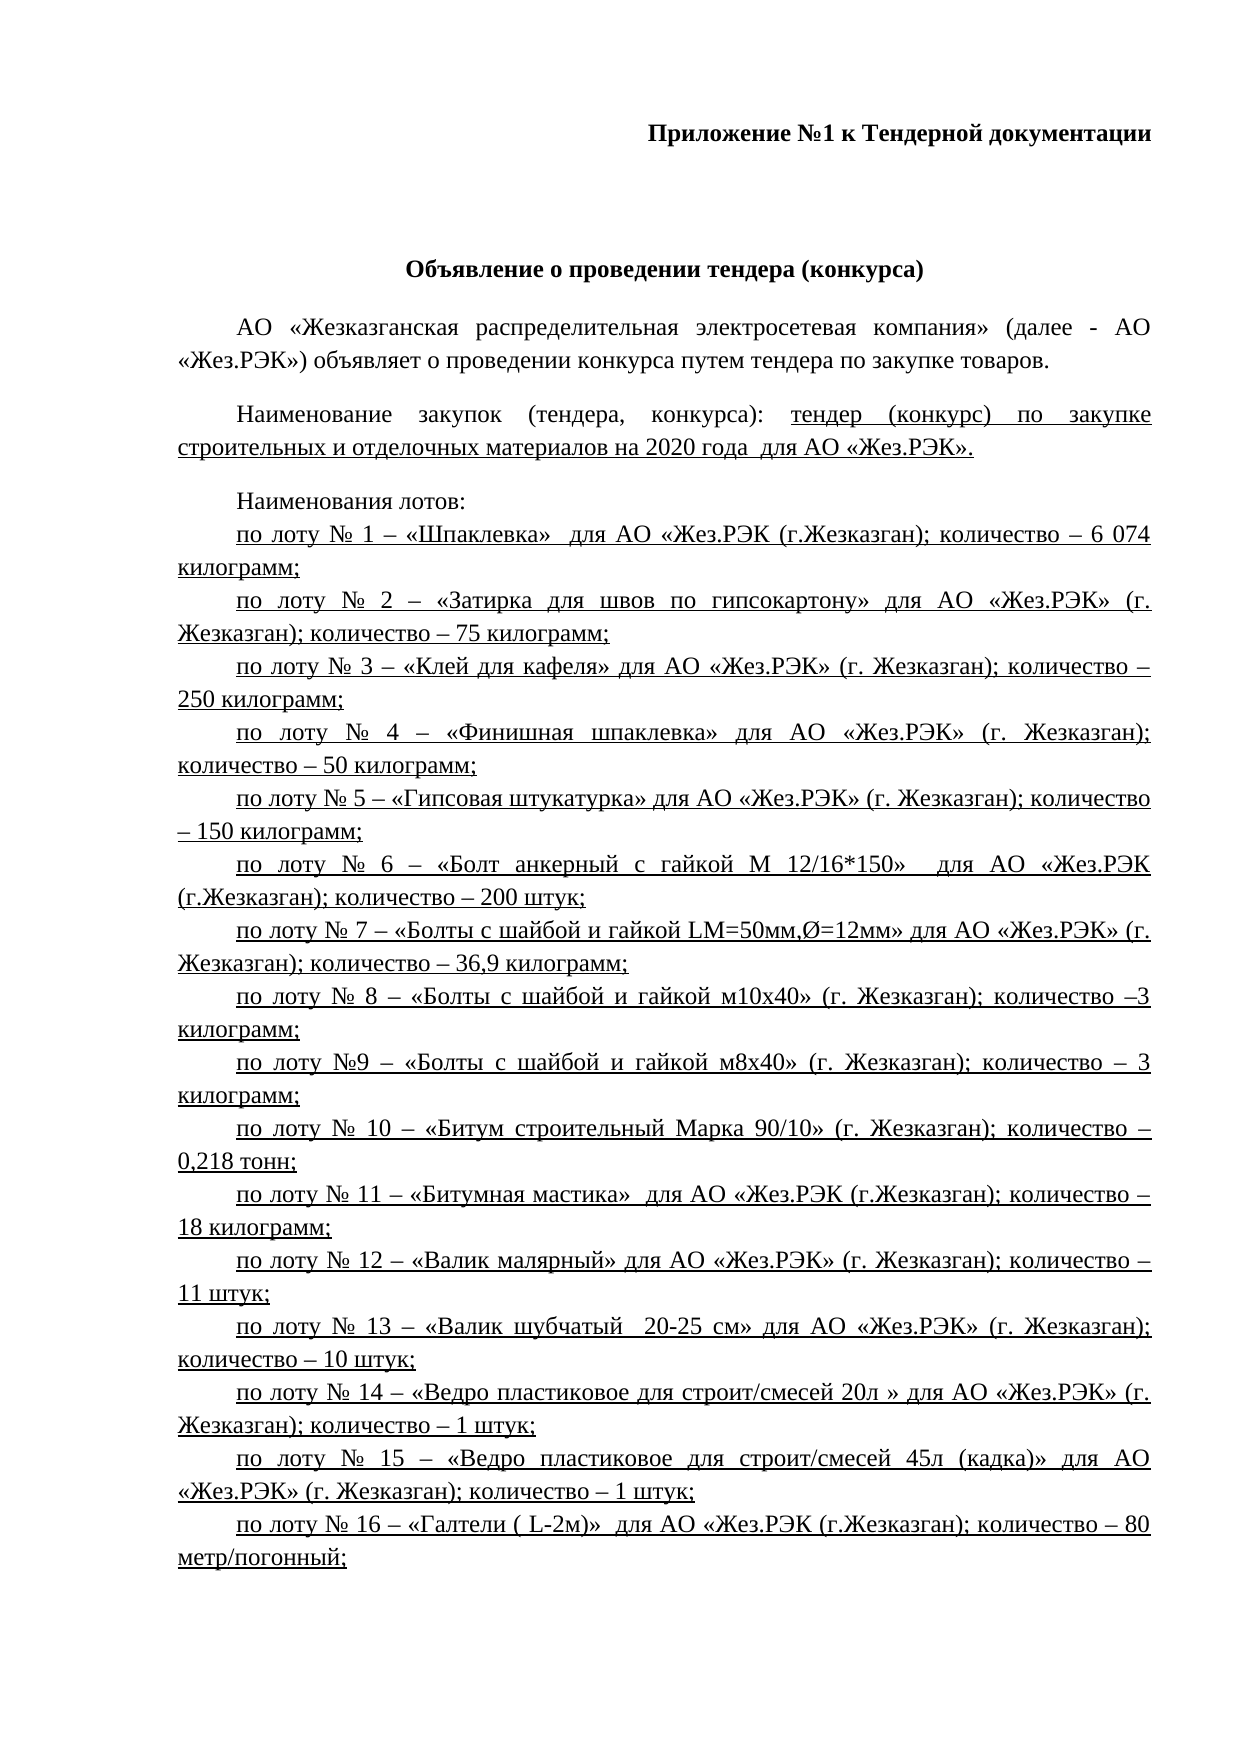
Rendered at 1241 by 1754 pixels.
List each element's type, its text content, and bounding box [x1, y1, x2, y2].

text по лоту № 10 – «Битум строительный Марка 90/10» (г. Жезказган); количество – 0,218 тонн; [177, 1113, 1152, 1175]
text по лоту № 4 – «Финишная шпаклевка» для АО «Жез.РЭК» (г. Жезказган); количество – 50 килограмм; [177, 717, 1152, 779]
text по лоту № 1 – «Шпаклевка» для АО «Жез.РЭК (г.Жезказган); количество – 6 074 килограмм; [177, 519, 1152, 581]
text по лоту № 3 – «Клей для кафеля» для АО «Жез.РЭК» (г. Жезказган); количество – 250 килограмм; [177, 651, 1152, 713]
text Приложение №1 к Тендерной документации [177, 118, 1152, 147]
text по лоту №9 – «Болты с шайбой и гайкой м8х40» (г. Жезказган); количество – 3 килограмм; [177, 1047, 1152, 1109]
text Наименования лотов: [177, 486, 1152, 514]
text по лоту № 11 – «Битумная мастика» для АО «Жез.РЭК (г.Жезказган); количество – 18 килограмм; [177, 1179, 1152, 1241]
text по лоту № 12 – «Валик малярный» для АО «Жез.РЭК» (г. Жезказган); количество – 11 штук; [177, 1245, 1152, 1307]
text Объявление о проведении тендера (конкурса) [177, 254, 1152, 283]
text по лоту № 7 – «Болты с шайбой и гайкой LМ=50мм,Ø=12мм» для АО «Жез.РЭК» (г. Жезказган); количество – 36,9 килограмм; [177, 915, 1152, 977]
text по лоту № 2 – «Затирка для швов по гипсокартону» для АО «Жез.РЭК» (г. Жезказган); количество – 75 килограмм; [177, 585, 1152, 647]
text АО «Жезказганская распределительная электросетевая компания» (далее - АО «Жез.РЭК») объявляет о проведении конкурса путем тендера по закупке товаров. [177, 312, 1152, 374]
text по лоту № 8 – «Болты с шайбой и гайкой м10х40» (г. Жезказган); количество –3 килограмм; [177, 981, 1152, 1043]
text по лоту № 13 – «Валик шубчатый 20-25 см» для АО «Жез.РЭК» (г. Жезказган); количество – 10 штук; [177, 1311, 1152, 1373]
text Наименование закупок (тендера, конкурса): тендер (конкурс) по закупке строительных и отделочных материалов на 2020 года для АО «Жез.РЭК». [177, 399, 1152, 461]
text по лоту № 14 – «Ведро пластиковое для строит/смесей 20л » для АО «Жез.РЭК» (г. Жезказган); количество – 1 штук; [177, 1377, 1152, 1439]
text по лоту № 15 – «Ведро пластиковое для строит/смесей 45л (кадка)» для АО «Жез.РЭК» (г. Жезказган); количество – 1 штук; [177, 1443, 1152, 1505]
text по лоту № 5 – «Гипсовая штукатурка» для АО «Жез.РЭК» (г. Жезказган); количество – 150 килограмм; [177, 783, 1152, 845]
text по лоту № 16 – «Галтели ( L-2м)» для АО «Жез.РЭК (г.Жезказган); количество – 80 метр/погонный; [177, 1509, 1152, 1571]
text по лоту № 6 – «Болт анкерный с гайкой М 12/16*150» для АО «Жез.РЭК (г.Жезказган); количество – 200 штук; [177, 849, 1152, 911]
